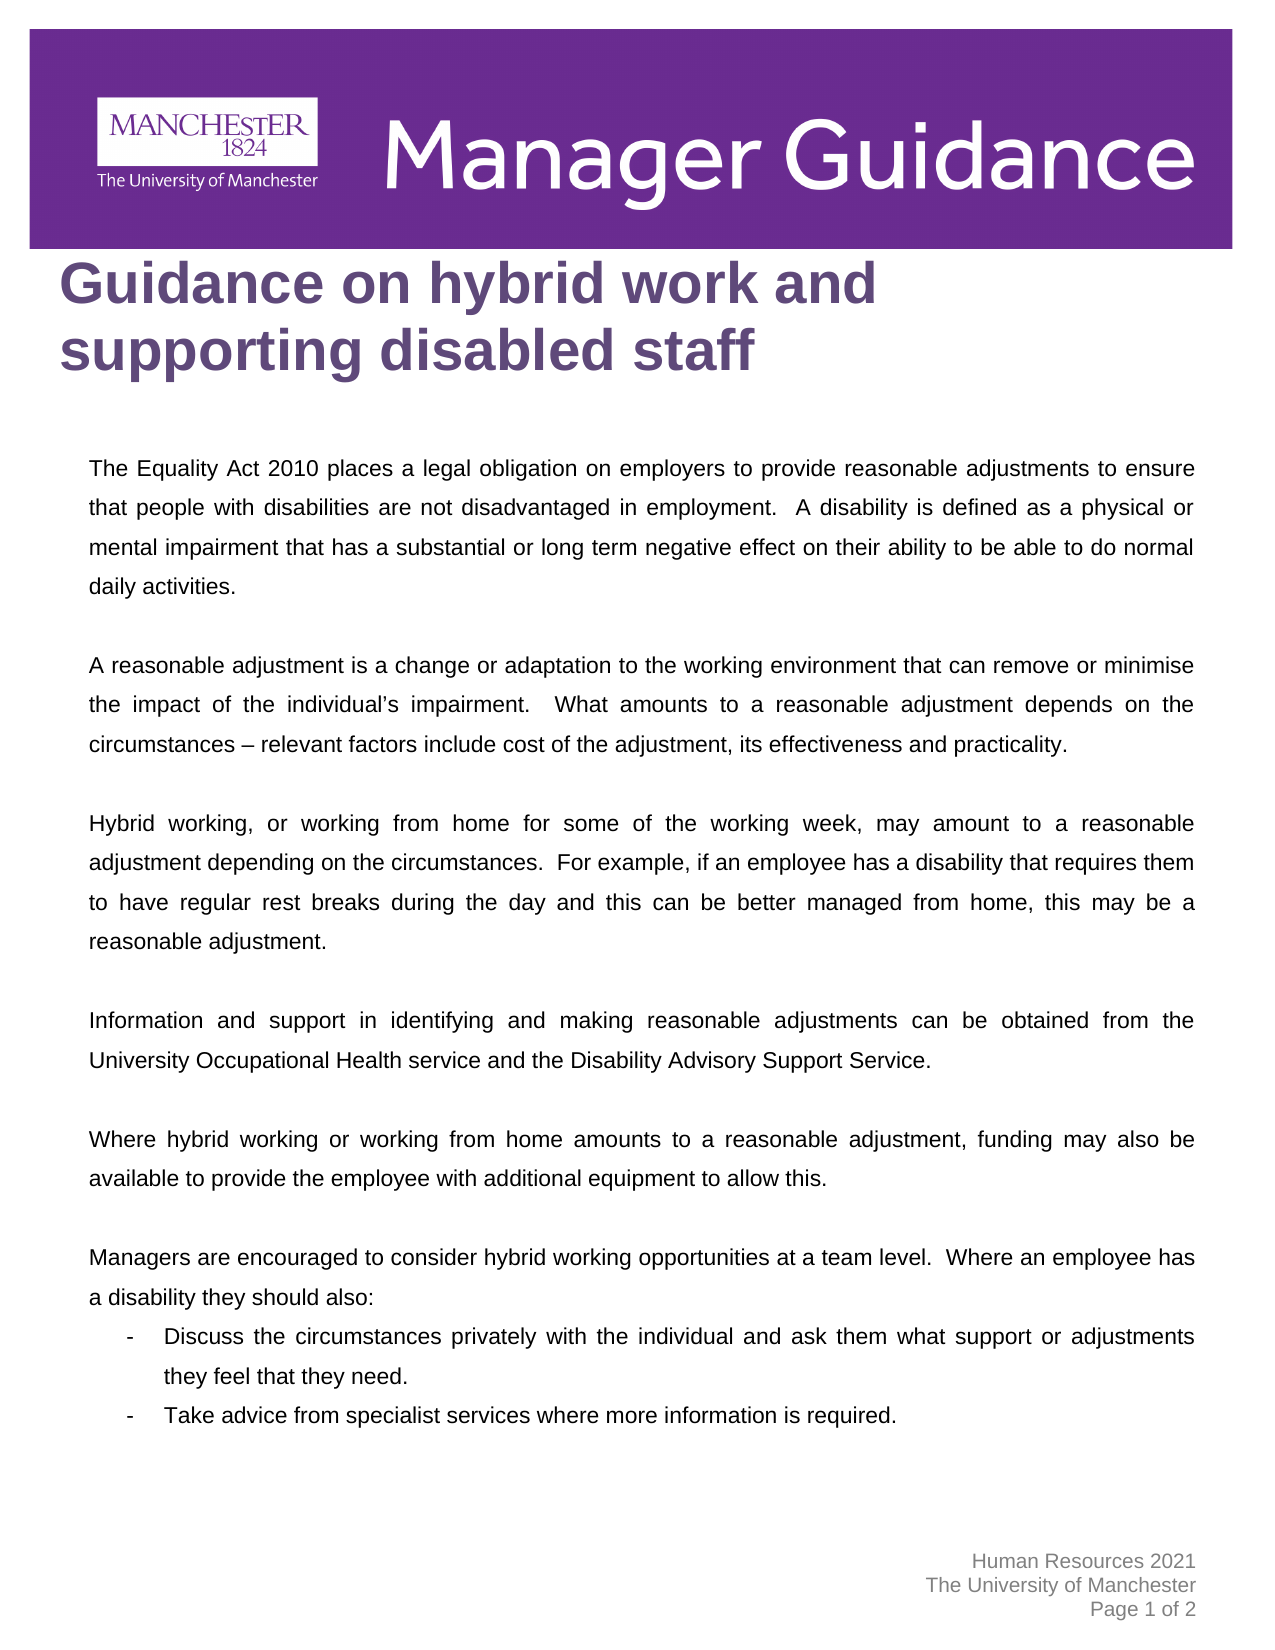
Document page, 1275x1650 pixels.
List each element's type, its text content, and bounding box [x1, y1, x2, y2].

text Where hybrid working or working from home amounts to a reasonable adjustment, funding may also be available to provide the employee with additional equipment to allow this. [89, 1126, 1196, 1192]
text Hybrid working, or working from home for some of the working week, may amount to a reasonable adjustment depending on the circumstances. For example, if an employee has a disability that requires them to have regular rest breaks during the day and this can be better managed from home, this may be a reasonable adjustment. [89, 810, 1196, 955]
text Guidance on hybrid work and supporting disabled staff [59, 249, 1196, 383]
list Discuss the circumstances privately with the individual and ask them what support or adjustments they feel that they need. [126, 1323, 1196, 1389]
text Information and support in identifying and making reasonable adjustments can be obtained from the University Occupational Health service and the Disability Advisory Support Service. [89, 1007, 1196, 1073]
text The Equality Act 2010 places a legal obligation on employers to provide reasonable adjustments to ensure that people with disabilities are not disadvantaged in employment. A disability is defined as a physical or mental impairment that has a substantial or long term negative effect on their ability to be able to do normal daily activities. [89, 454, 1196, 599]
list Take advice from specialist services where more information is required. [126, 1402, 1196, 1428]
picture [29, 29, 1233, 249]
text Managers are encouraged to consider hybrid working opportunities at a team level. Where an employee has a disability they should also: [89, 1244, 1196, 1310]
text A reasonable adjustment is a change or adaptation to the working environment that can remove or minimise the impact of the individual’s impairment. What amounts to a reasonable adjustment depends on the circumstances – relevant factors include cost of the adjustment, its effectiveness and practicality. [89, 652, 1196, 757]
